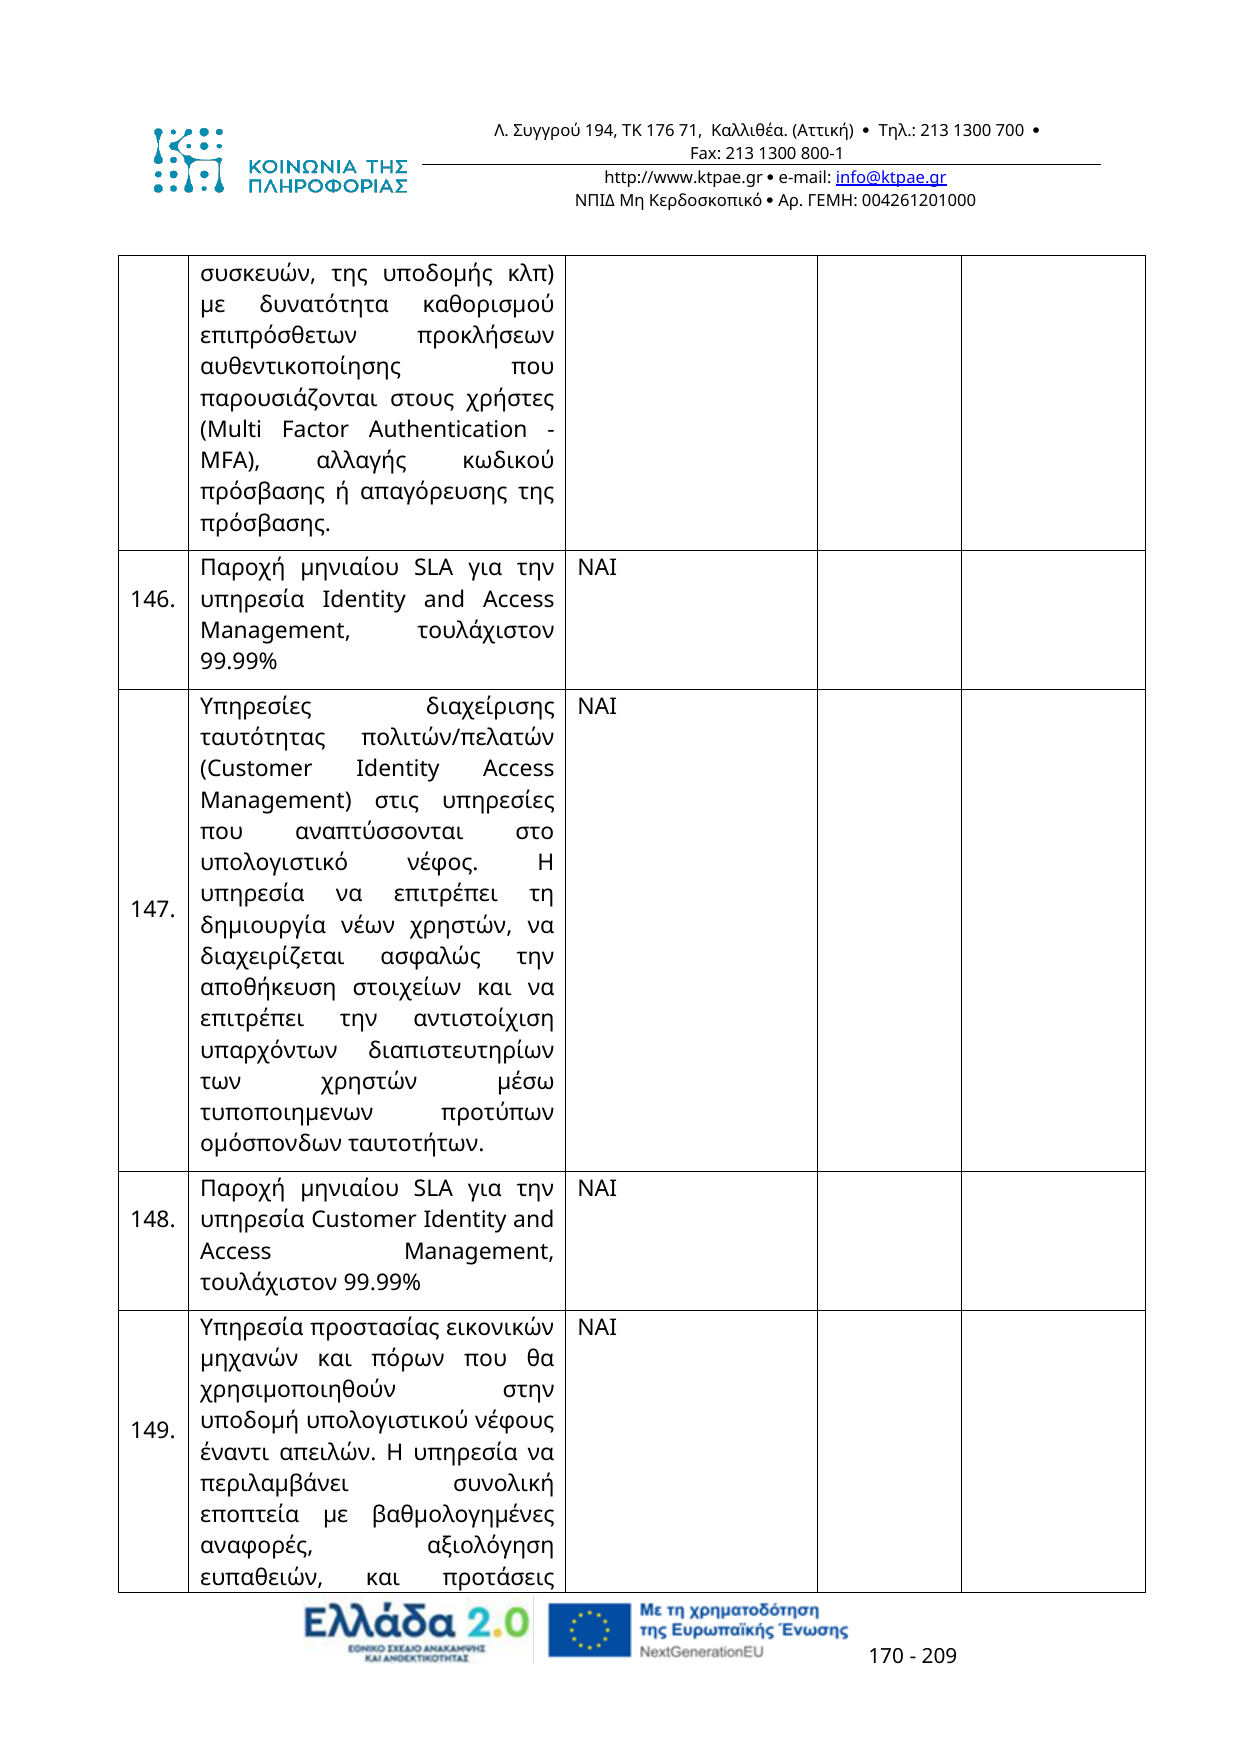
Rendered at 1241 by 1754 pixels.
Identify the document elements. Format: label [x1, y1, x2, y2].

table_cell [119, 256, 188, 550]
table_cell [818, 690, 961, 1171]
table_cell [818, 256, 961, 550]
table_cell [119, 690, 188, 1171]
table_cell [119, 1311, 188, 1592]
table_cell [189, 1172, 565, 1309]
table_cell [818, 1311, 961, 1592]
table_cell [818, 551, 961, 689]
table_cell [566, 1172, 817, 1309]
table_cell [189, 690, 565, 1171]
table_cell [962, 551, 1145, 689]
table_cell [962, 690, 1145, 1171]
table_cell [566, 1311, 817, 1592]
picture [140, 118, 422, 200]
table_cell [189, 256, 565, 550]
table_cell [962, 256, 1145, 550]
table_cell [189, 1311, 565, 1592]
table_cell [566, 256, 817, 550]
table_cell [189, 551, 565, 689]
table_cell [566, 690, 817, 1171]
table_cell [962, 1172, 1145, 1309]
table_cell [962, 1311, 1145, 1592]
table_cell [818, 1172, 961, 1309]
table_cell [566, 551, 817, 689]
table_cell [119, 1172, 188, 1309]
picture [302, 1595, 858, 1664]
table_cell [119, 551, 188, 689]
